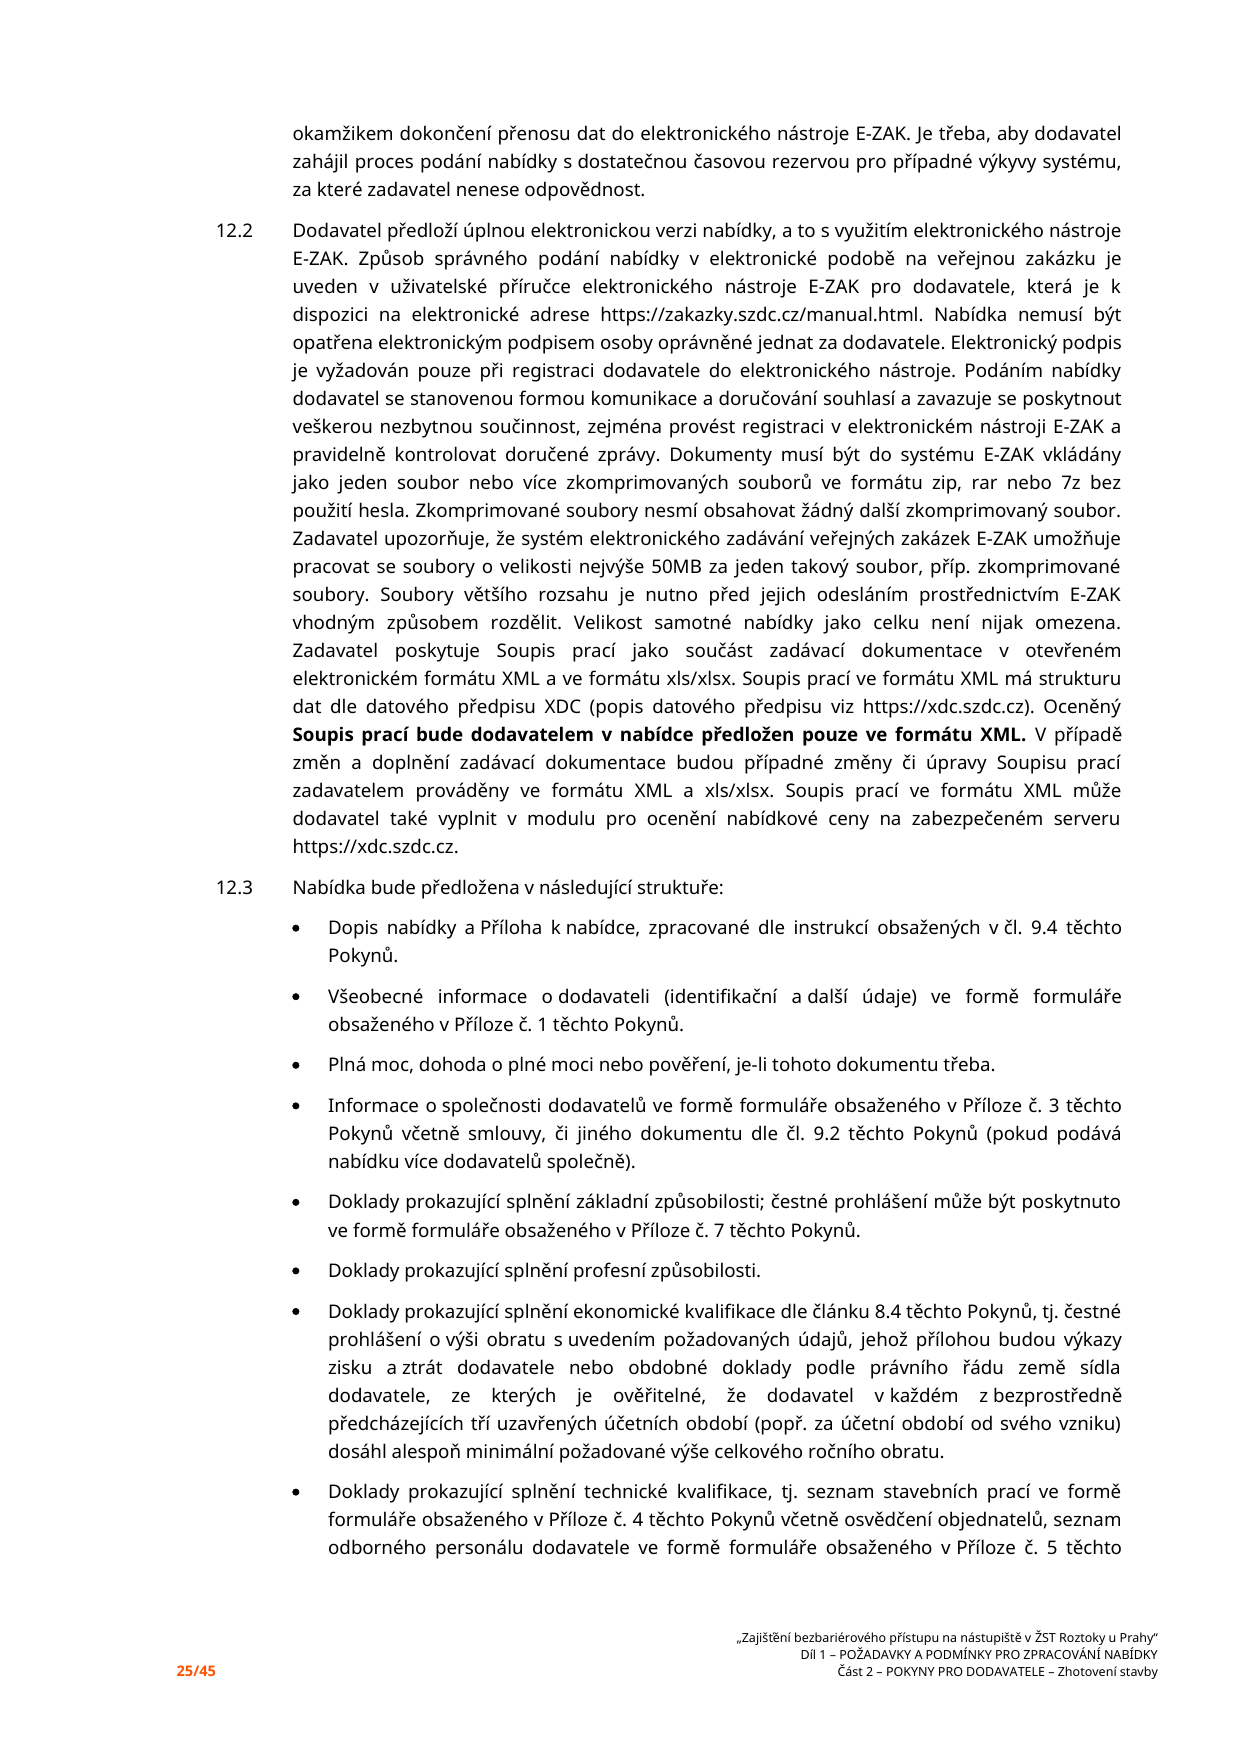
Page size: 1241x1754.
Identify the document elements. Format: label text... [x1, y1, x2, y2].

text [216, 121, 1122, 202]
text Nabídka bude předložena v následující struktuře: [216, 874, 1122, 900]
text Doklady prokazující splnění ekonomické kvalifikace dle článku 8.4 těchto Pokynů, tj. čestné prohlášení o výši obratu s uvedením požadovaných údajů, jehož přílohou budou výkazy zisku a ztrát dodavatele nebo obdobné doklady podle právního řádu země sídla dodavatele, ze kterých je ověřitelné, že dodavatel v každém z bezprostředně předcházejících tří uzavřených účetních období (popř. za účetní období od svého vzniku) dosáhl alespoň minimální požadované výše celkového ročního obratu. [292, 1298, 1122, 1463]
text Doklady prokazující splnění základní způsobilosti; čestné prohlášení může být poskytnuto ve formě formuláře obsaženého v Příloze č. 7 těchto Pokynů. [292, 1189, 1122, 1242]
text Informace o společnosti dodavatelů ve formě formuláře obsaženého v Příloze č. 3 těchto Pokynů včetně smlouvy, či jiného dokumentu dle čl. 9.2 těchto Pokynů (pokud podává nabídku více dodavatelů společně). [292, 1092, 1122, 1174]
text Všeobecné informace o dodavateli (identifikační a další údaje) ve formě formuláře obsaženého v Příloze č. 1 těchto Pokynů. [292, 983, 1122, 1037]
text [292, 1478, 1122, 1560]
text Dopis nabídky a Příloha k nabídce, zpracované dle instrukcí obsažených v čl. 9.4 těchto Pokynů. [292, 915, 1122, 968]
text Plná moc, dohoda o plné moci nebo pověření, je-li tohoto dokumentu třeba. [292, 1052, 1122, 1077]
text Dodavatel předloží úplnou elektronickou verzi nabídky, a to s využitím elektronického nástroje E-ZAK. Způsob správného podání nabídky v elektronické podobě na veřejnou zakázku je uveden v uživatelské příručce elektronického nástroje E-ZAK pro dodavatele, která je k dispozici na elektronické adrese https://zakazky.szdc.cz/manual.html. Nabídka nemusí být opatřena elektronickým podpisem osoby oprávněné jednat za dodavatele. Elektronický podpis je vyžadován pouze při registraci dodavatele do elektronického nástroje. Podáním nabídky dodavatel se stanovenou formou komunikace a doručování souhlasí a zavazuje se poskytnout veškerou nezbytnou součinnost, zejména provést registraci v elektronickém nástroji E-ZAK a pravidelně kontrolovat doručené zprávy. Dokumenty musí být do systému E-ZAK vkládány jako jeden soubor nebo více zkomprimovaných souborů ve formátu zip, rar nebo 7z bez použití hesla. Zkomprimované soubory nesmí obsahovat žádný další zkomprimovaný soubor. Zadavatel upozorňuje, že systém elektronického zadávání veřejných zakázek E-ZAK umožňuje pracovat se soubory o velikosti nejvýše 50MB za jeden takový soubor, příp. zkomprimované soubory. Soubory většího rozsahu je nutno před jejich odesláním prostřednictvím E-ZAK vhodným způsobem rozdělit. Velikost samotné nabídky jako celku není nijak omezena. Zadavatel poskytuje Soupis prací jako součást zadávací dokumentace v otevřeném elektronickém formátu XML a ve formátu xls/xlsx. Soupis prací ve formátu XML má strukturu dat dle datového předpisu XDC (popis datového předpisu viz https://xdc.szdc.cz). Oceněný Soupis prací bude dodavatelem v nabídce předložen pouze ve formátu XML. V případě změn a doplnění zadávací dokumentace budou případné změny či úpravy Soupisu prací zadavatelem prováděny ve formátu XML a xls/xlsx. Soupis prací ve formátu XML může dodavatel také vyplnit v modulu pro ocenění nabídkové ceny na zabezpečeném serveru https://xdc.szdc.cz. [216, 217, 1122, 859]
text Doklady prokazující splnění profesní způsobilosti. [292, 1257, 1122, 1283]
